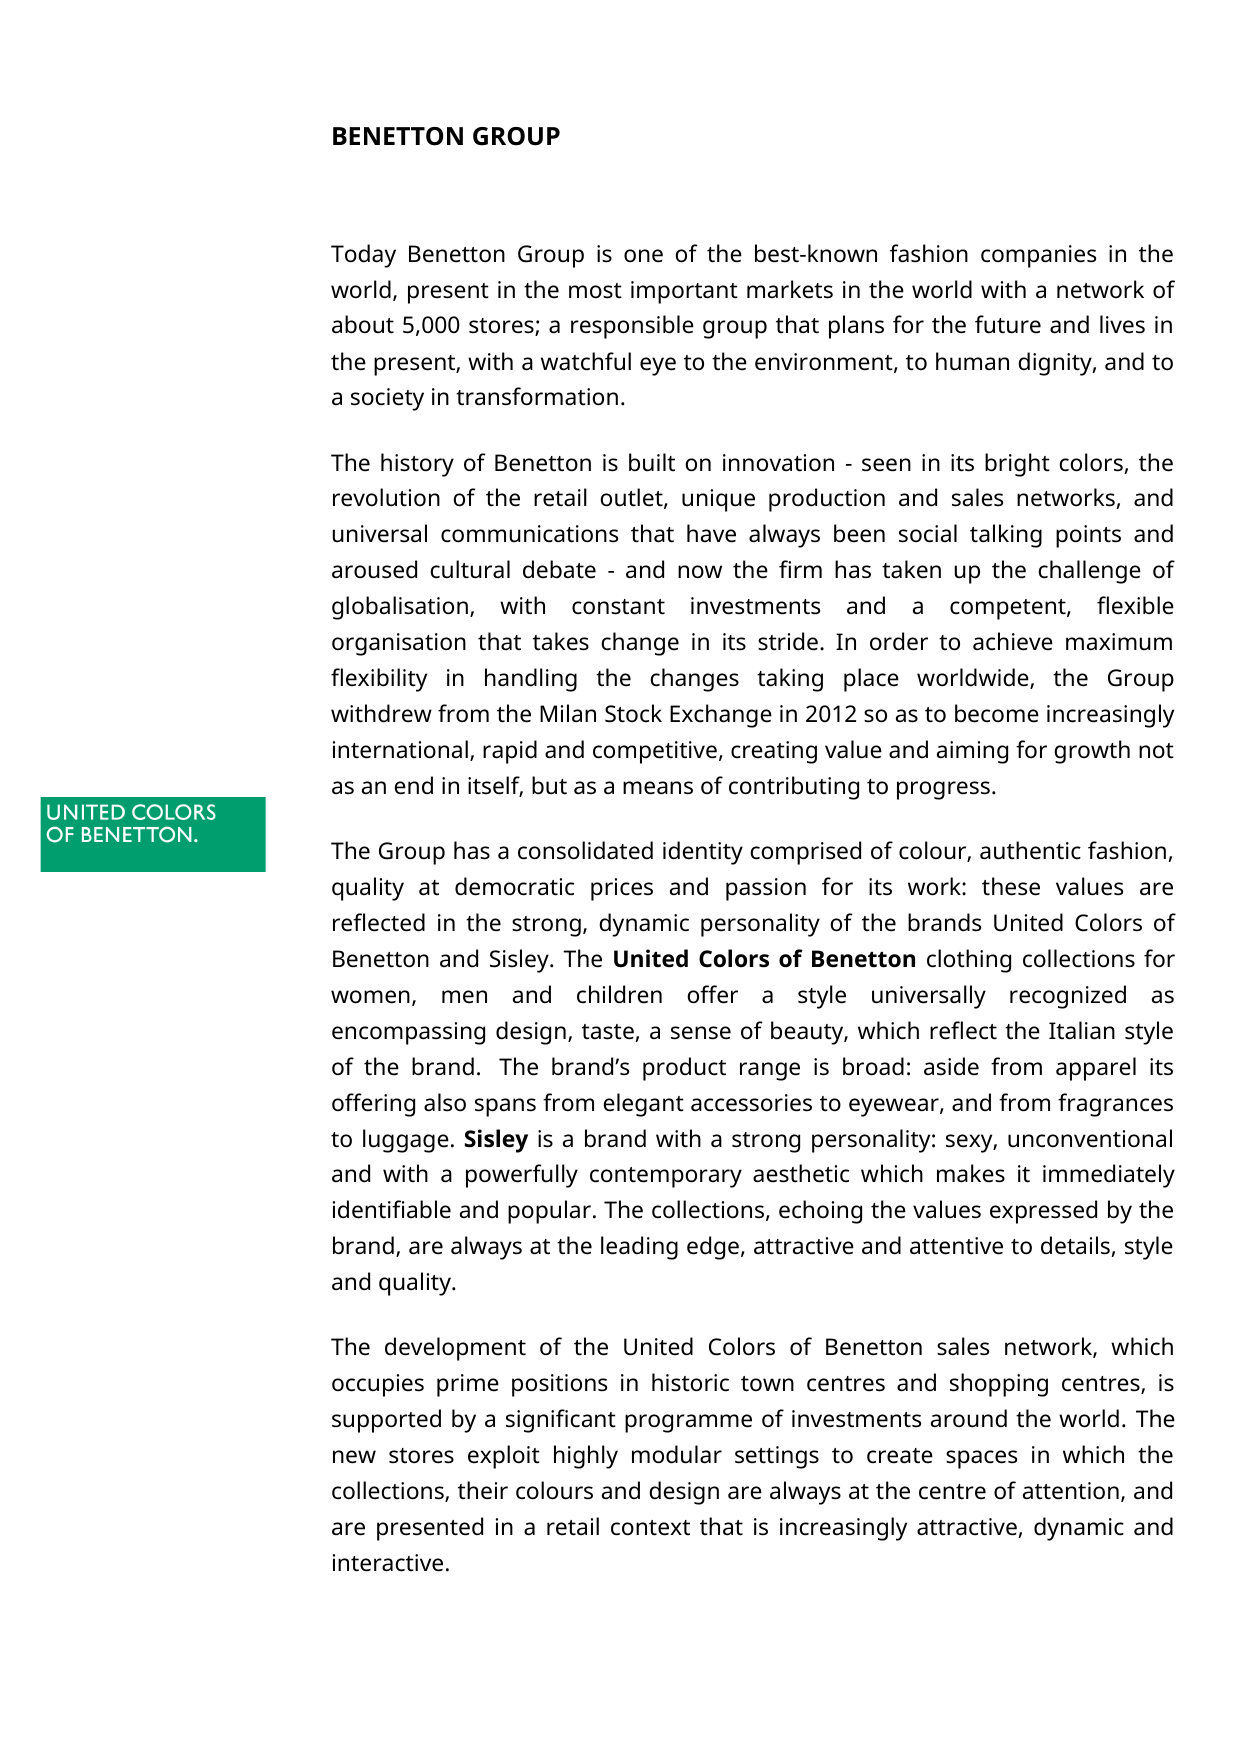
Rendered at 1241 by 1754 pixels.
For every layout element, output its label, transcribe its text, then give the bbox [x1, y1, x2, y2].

subtitle BENETTON GROUP [331, 118, 1175, 152]
text Today Benetton Group is one of the best-known fashion companies in the world, present in the most important markets in the world with a network of about 5,000 stores; a responsible group that plans for the future and lives in the present, with a watchful eye to the environment, to human dignity, and to a society in transformation. [331, 238, 1175, 413]
list The development of the United Colors of Benetton sales network, which occupies prime positions in historic town centres and shopping centres, is supported by a significant programme of investments around the world. The new stores exploit highly modular settings to create spaces in which the collections, their colours and design are always at the centre of attention, and are presented in a retail context that is increasingly attractive, dynamic and interactive. [331, 1331, 1175, 1578]
text The Group has a consolidated identity comprised of colour, authentic fashion, quality at democratic prices and passion for its work: these values are reflected in the strong, dynamic personality of the brands United Colors of Benetton and Sisley. The United Colors of Benetton clothing collections for women, men and children offer a style universally recognized as encompassing design, taste, a sense of beauty, which reflect the Italian style of the brand. The brand’s product range is broad: aside from apparel its offering also spans from elegant accessories to eyewear, and from fragrances to luggage. Sisley is a brand with a strong personality: sexy, unconventional and with a powerfully contemporary aesthetic which makes it immediately identifiable and popular. The collections, echoing the values expressed by the brand, are always at the leading edge, attractive and attentive to details, style and quality. [331, 835, 1175, 1297]
text The history of Benetton is built on innovation - seen in its bright colors, the revolution of the retail outlet, unique production and sales networks, and universal communications that have always been social talking points and aroused cultural debate - and now the firm has taken up the challenge of globalisation, with constant investments and a competent, flexible organisation that takes change in its stride. In order to achieve maximum flexibility in handling the changes taking place worldwide, the Group withdrew from the Milan Stock Exchange in 2012 so as to become increasingly international, rapid and competitive, creating value and aiming for growth not as an end in itself, but as a means of contributing to progress. [331, 446, 1175, 801]
picture [40, 797, 266, 872]
